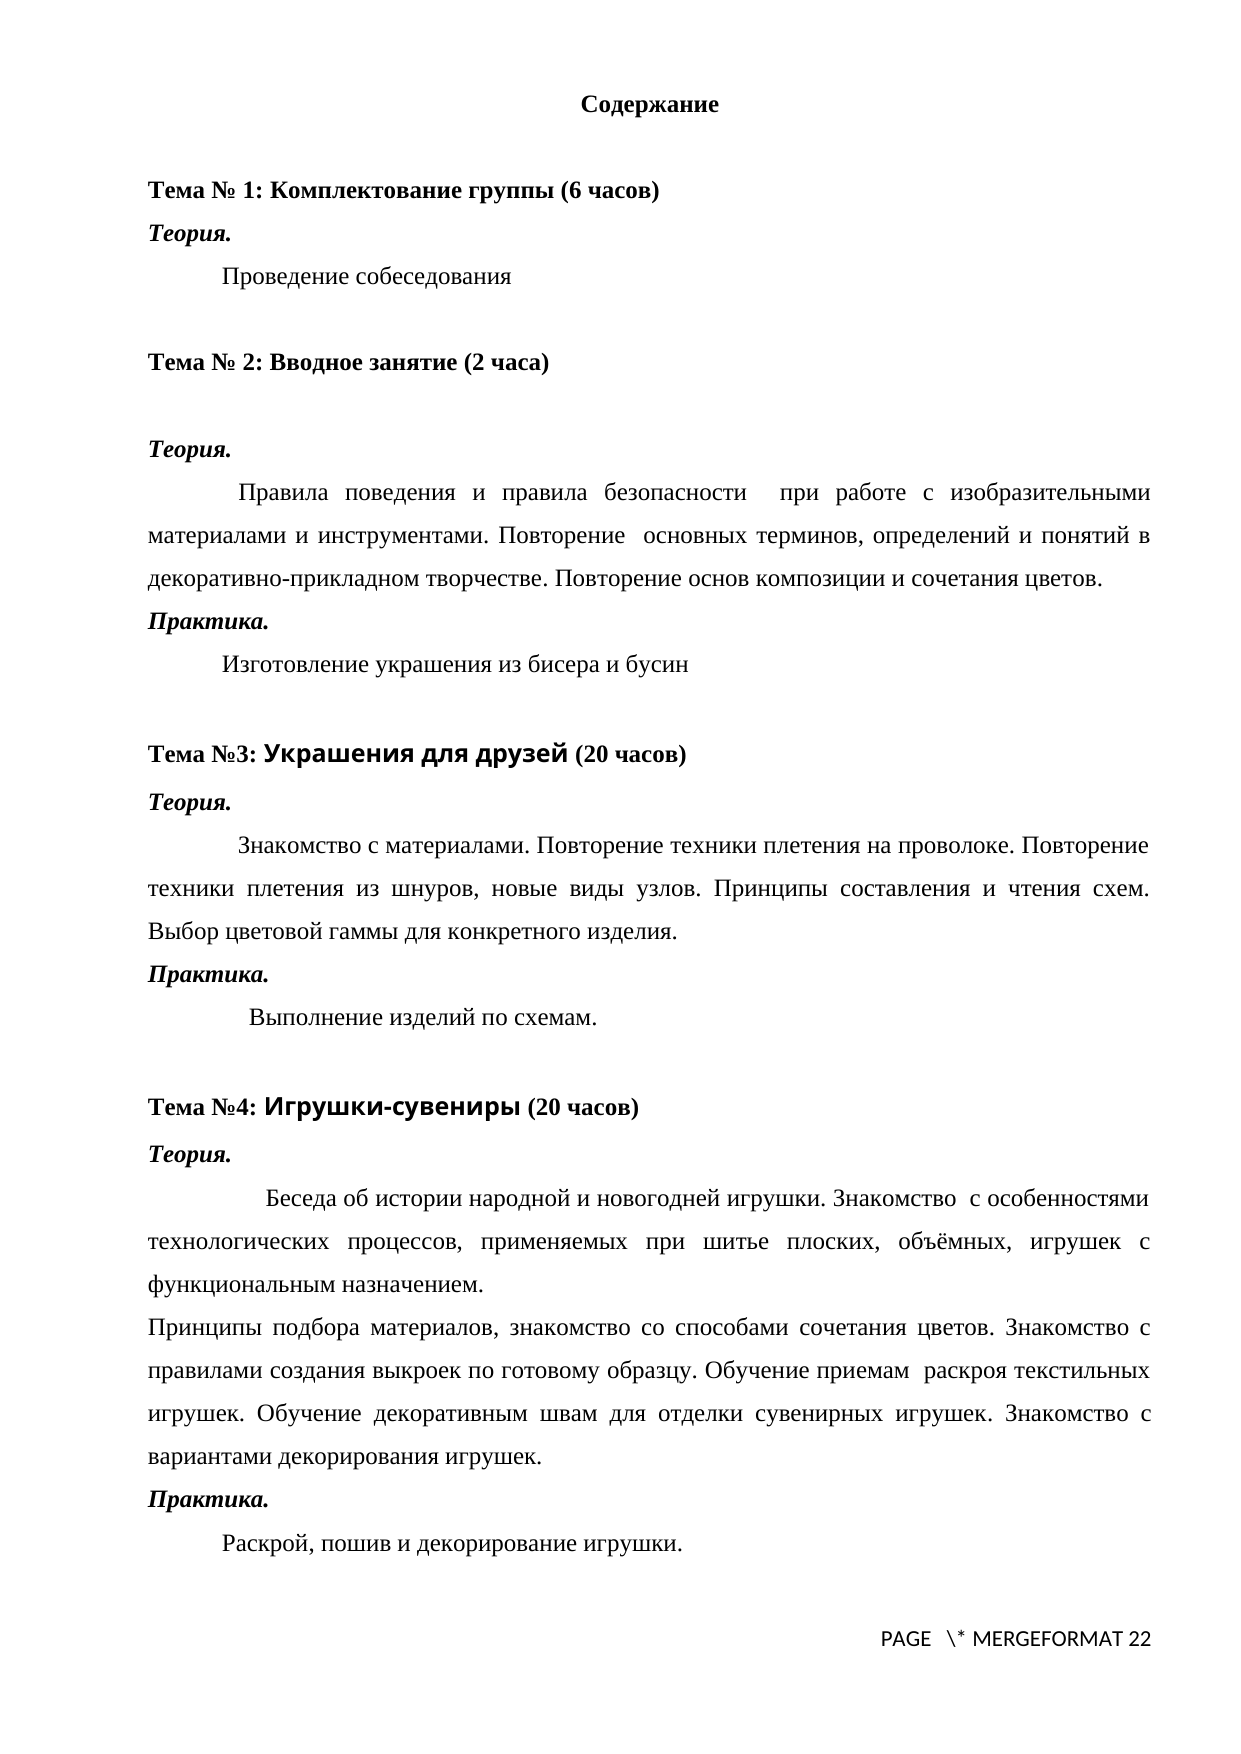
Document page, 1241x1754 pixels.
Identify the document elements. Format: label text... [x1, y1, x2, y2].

text Проведение собеседования [148, 261, 1152, 290]
text Теория. [148, 218, 1152, 247]
text Правила поведения и правила безопасности при работе с изобразительными материалами и инструментами. Повторение основных терминов, определений и понятий в декоративно-прикладном творчестве. Повторение основ композиции и сочетания цветов. [148, 477, 1152, 592]
text Тема №3: Украшения для друзей (20 часов) [148, 736, 1152, 769]
text Теория. [148, 1139, 1152, 1168]
text Беседа об истории народной и новогодней игрушки. Знакомство с особенностями технологических процессов, применяемых при шитье плоских, объёмных, игрушек с функциональным назначением. [148, 1183, 1152, 1298]
text Тема № 2: Вводное занятие (2 часа) [148, 347, 1152, 376]
text Принципы подбора материалов, знакомство со способами сочетания цветов. Знакомство с правилами создания выкроек по готовому образцу. Обучение приемам раскроя текстильных игрушек. Обучение декоративным швам для отделки сувенирных игрушек. Знакомство с вариантами декорирования игрушек. [148, 1312, 1152, 1470]
text Тема № 1: Комплектование группы (6 часов) [148, 175, 1152, 204]
text Раскрой, пошив и декорирование игрушки. [148, 1528, 1152, 1556]
text Практика. [148, 959, 1152, 988]
text Теория. [148, 434, 1152, 462]
text Изготовление украшения из бисера и бусин [148, 649, 1152, 678]
text Практика. [148, 1484, 1152, 1513]
text Знакомство с материалами. Повторение техники плетения на проволоке. Повторение техники плетения из шнуров, новые виды узлов. Принципы составления и чтения схем. Выбор цветовой гаммы для конкретного изделия. [148, 830, 1152, 945]
text Выполнение изделий по схемам. [243, 1002, 1152, 1031]
text Содержание [148, 89, 1152, 117]
text Тема №4: Игрушки-сувениры (20 часов) [148, 1088, 1152, 1122]
text Теория. [148, 787, 1152, 815]
text Практика. [148, 606, 1152, 635]
